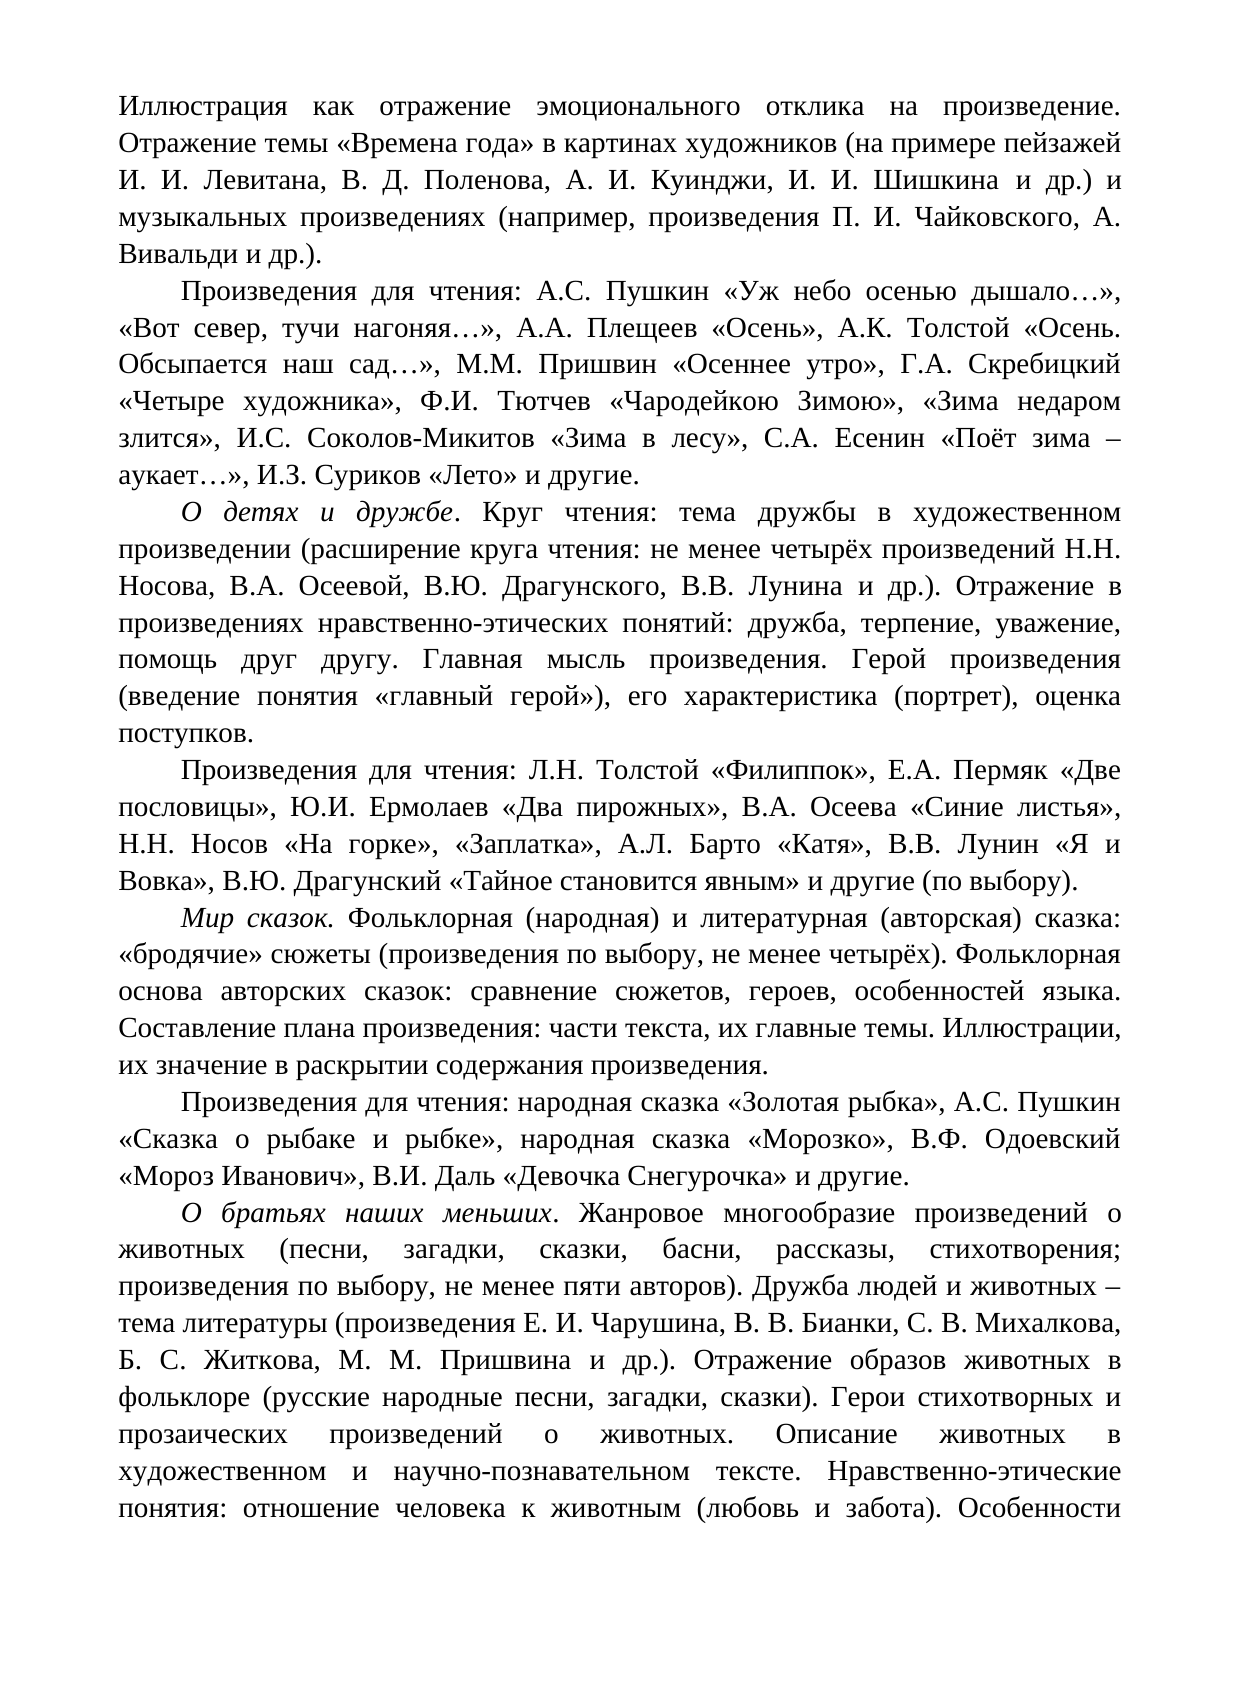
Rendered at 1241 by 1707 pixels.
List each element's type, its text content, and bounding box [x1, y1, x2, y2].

text Произведения для чтения: Л.Н. Толстой «Филиппок», Е.А. Пермяк «Две пословицы», Ю.И. Ермолаев «Два пирожных», В.А. Осеева «Синие листья», Н.Н. Носов «На горке», «Заплатка», А.Л. Барто «Катя», В.В. Лунин «Я и Вовка», В.Ю. Драгунский «Тайное становится явным» и другие (по выбору). [118, 752, 1122, 896]
text О детях и дружбе. Круг чтения: тема дружбы в художественном произведении (расширение круга чтения: не менее четырёх произведений Н.Н. Носова, В.А. Осеевой, В.Ю. Драгунского, В.В. Лунина и др.). Отражение в произведениях нравственно-этических понятий: дружба, терпение, уважение, помощь друг другу. Главная мысль произведения. Герой произведения (введение понятия «главный герой»), его характеристика (портрет), оценка поступков. [118, 494, 1122, 749]
text Произведения для чтения: А.С. Пушкин «Уж небо осенью дышало…», «Вот север, тучи нагоняя…», А.А. Плещеев «Осень», А.К. Толстой «Осень. Обсыпается наш сад…», М.М. Пришвин «Осеннее утро», Г.А. Скребицкий «Четыре художника», Ф.И. Тютчев «Чародейкою Зимою», «Зима недаром злится», И.С. Соколов-Микитов «Зима в лесу», С.А. Есенин «Поёт зима – аукает…», И.З. Суриков «Лето» и другие. [118, 273, 1122, 491]
text Произведения для чтения: народная сказка «Золотая рыбка», А.С. Пушкин «Сказка о рыбаке и рыбке», народная сказка «Морозко», В.Ф. Одоевский «Мороз Иванович», В.И. Даль «Девочка Снегурочка» и другие. [118, 1084, 1122, 1191]
text Мир сказок. Фольклорная (народная) и литературная (авторская) сказка: «бродячие» сюжеты (произведения по выбору, не менее четырёх). Фольклорная основа авторских сказок: сравнение сюжетов, героев, особенностей языка. Составление плана произведения: части текста, их главные темы. Иллюстрации, их значение в раскрытии содержания произведения. [118, 900, 1122, 1081]
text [118, 1195, 1122, 1523]
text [118, 88, 1122, 269]
